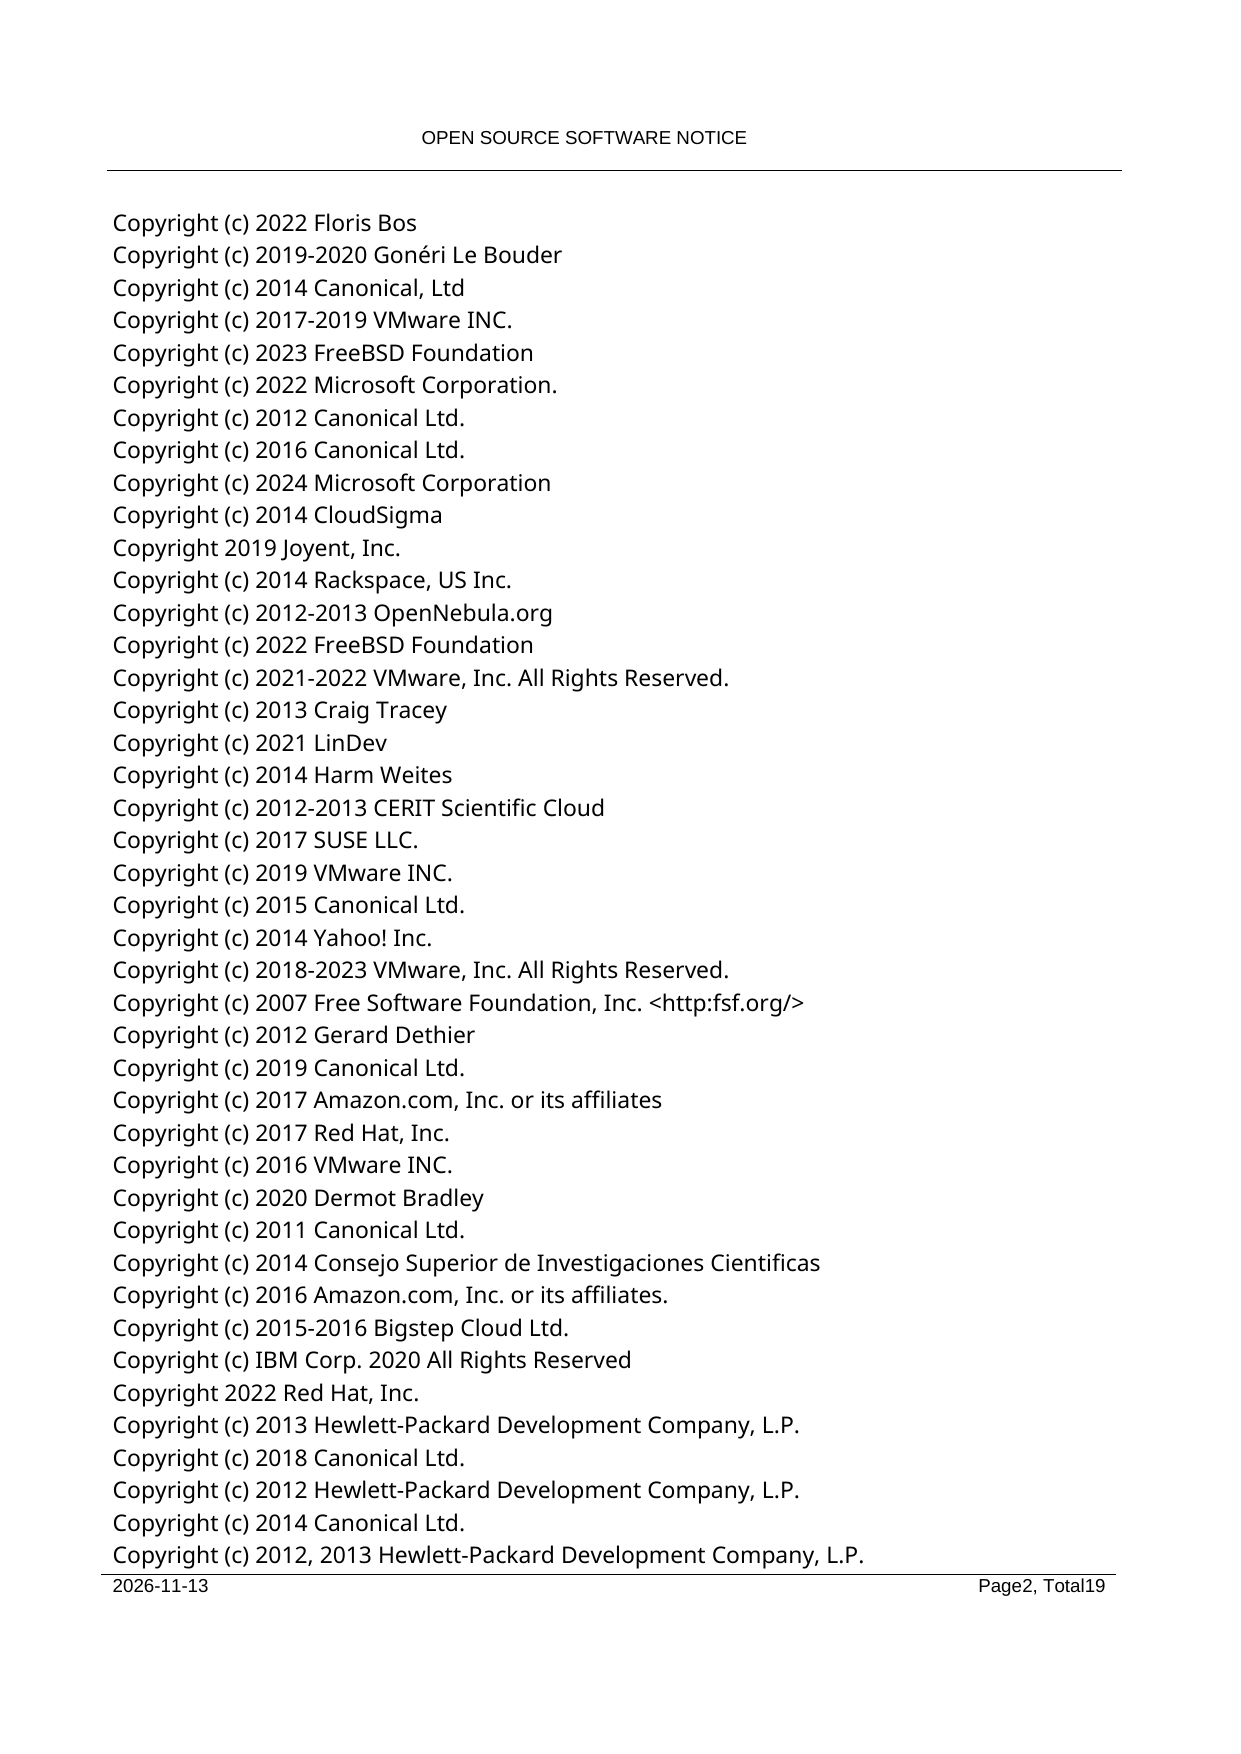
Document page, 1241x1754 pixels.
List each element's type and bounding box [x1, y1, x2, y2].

text [112, 206, 1128, 1571]
